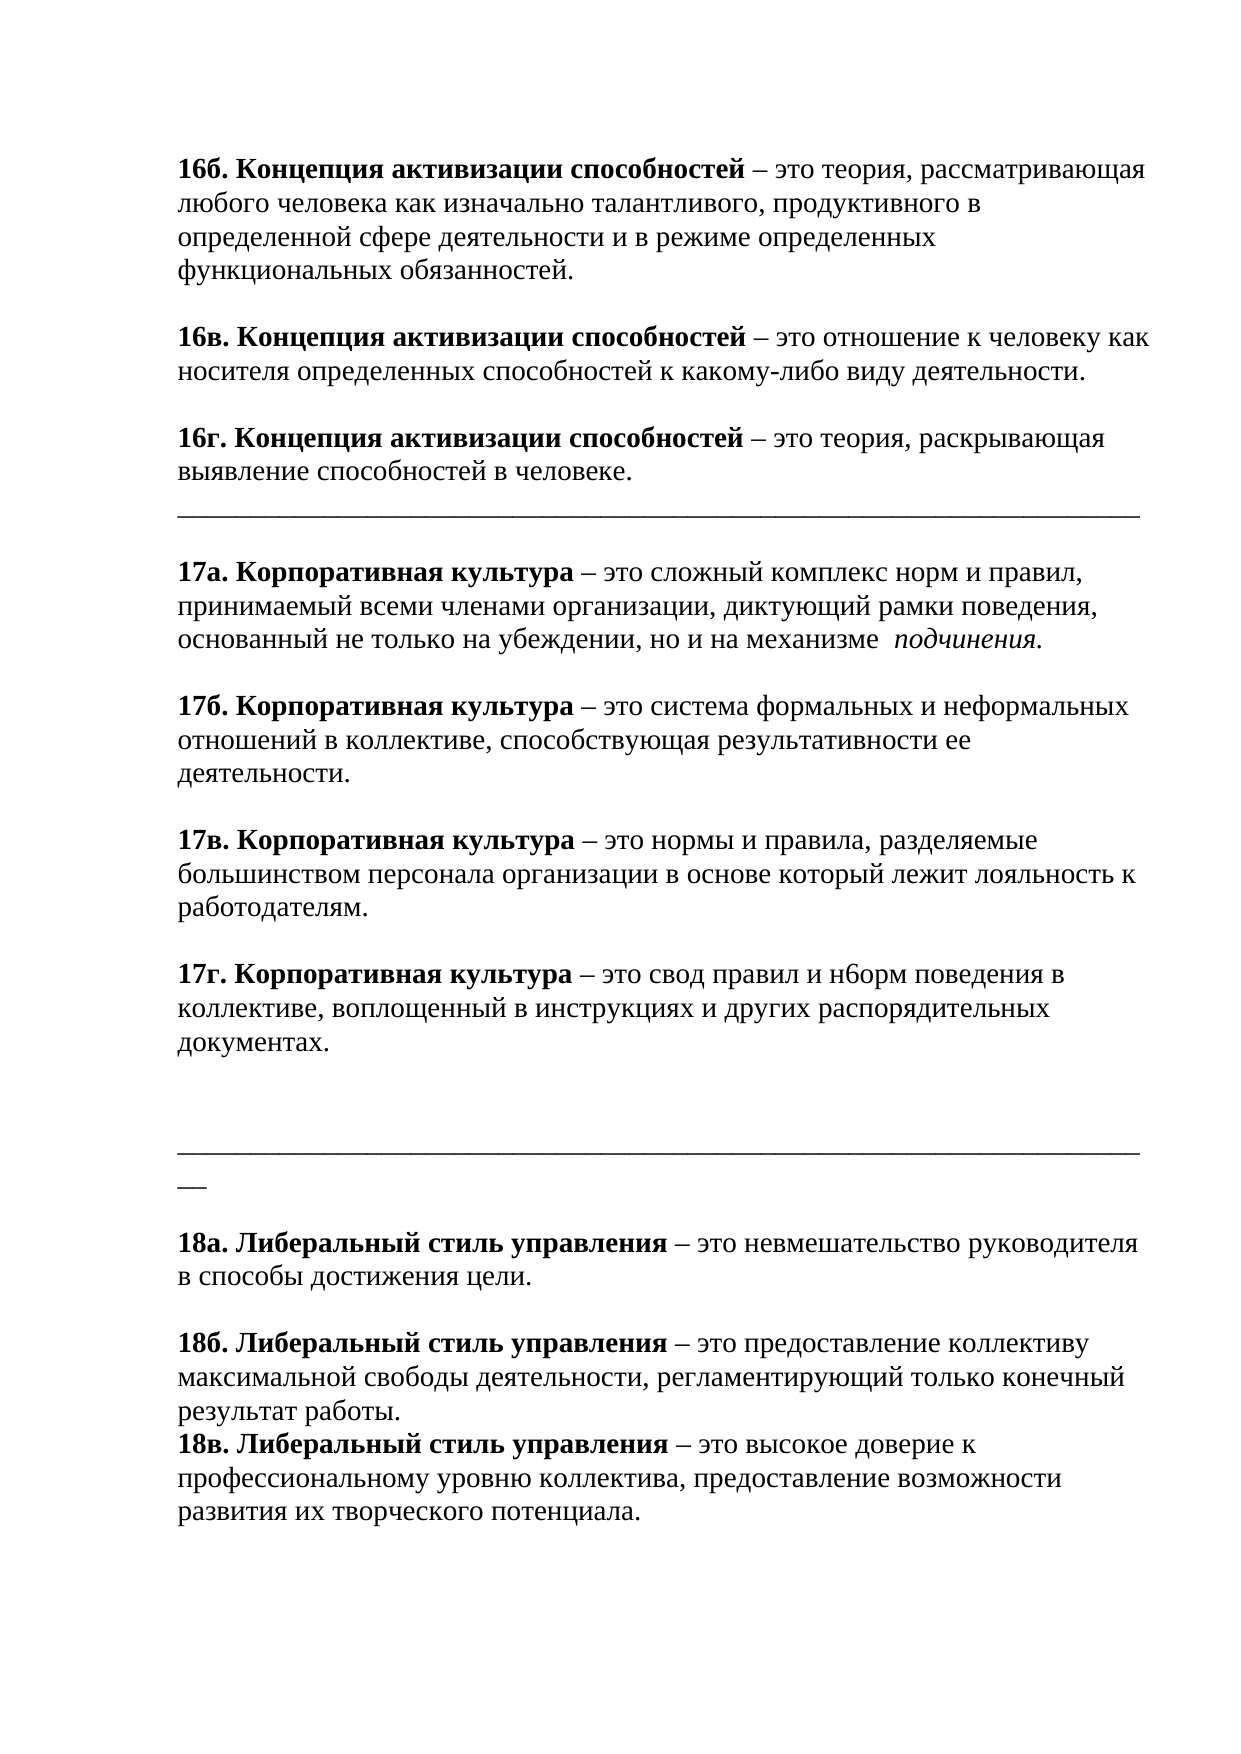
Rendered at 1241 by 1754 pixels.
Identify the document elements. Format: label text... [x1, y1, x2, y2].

text ____________________________________________________________________ [177, 1124, 1152, 1191]
text 16г. Концепция активизации способностей – это теория, раскрывающая выявление способностей в человеке. [177, 420, 1152, 487]
text __________________________________________________________________ [177, 487, 1152, 521]
text 17в. Корпоративная культура – это нормы и правила, разделяемые большинством персонала организации в основе который лежит лояльность к работодателям. [177, 822, 1152, 923]
text 16в. Концепция активизации способностей – это отношение к человеку как носителя определенных способностей к какому-либо виду деятельности. [177, 319, 1152, 386]
text 16б. Концепция активизации способностей – это теория, рассматривающая любого человека как изначально талантливого, продуктивного в определенной сфере деятельности и в режиме определенных функциональных обязанностей. [177, 152, 1152, 286]
text 18а. Либеральный стиль управления – это невмешательство руководителя в способы достижения цели. [177, 1225, 1152, 1292]
text 17г. Корпоративная культура – это свод правил и н6орм поведения в коллективе, воплощенный в инструкциях и других распорядительных документах. [177, 957, 1152, 1057]
text 18в. Либеральный стиль управления – это высокое доверие к профессиональному уровню коллектива, предоставление возможности развития их творческого потенциала. [177, 1426, 1152, 1527]
text 17а. Корпоративная культура – это сложный комплекс норм и правил, принимаемый всеми членами организации, диктующий рамки поведения, основанный не только на убеждении, но и на механизме подчинения. [177, 554, 1152, 655]
text 18б. Либеральный стиль управления – это предоставление коллективу максимальной свободы деятельности, регламентирующий только конечный результат работы. [177, 1326, 1152, 1426]
text 17б. Корпоративная культура – это система формальных и неформальных отношений в коллективе, способствующая результативности ее деятельности. [177, 688, 1152, 789]
